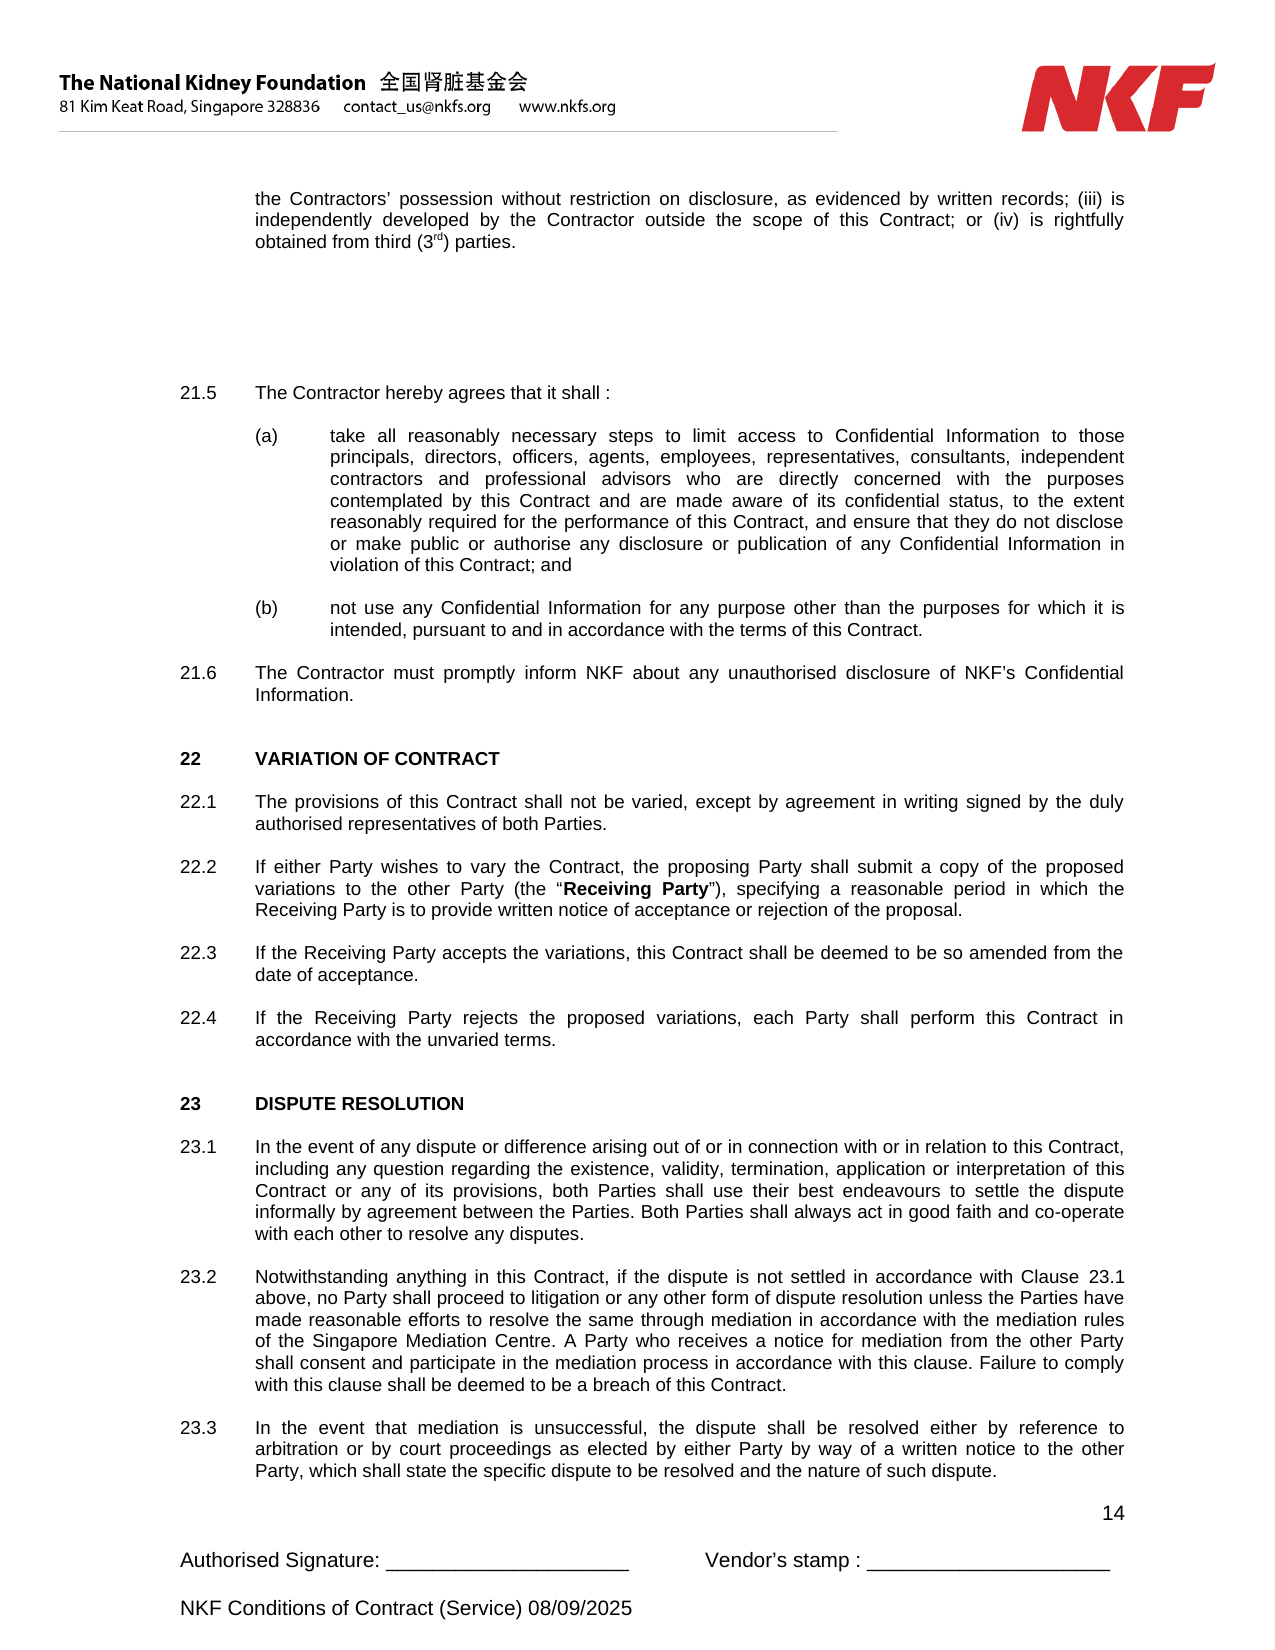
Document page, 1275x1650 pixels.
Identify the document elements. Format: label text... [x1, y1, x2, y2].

list If the Receiving Party accepts the variations, this Contract shall be deemed to be so amended from the date of acceptance. [180, 942, 1125, 985]
text (b) not use any Confidential Information for any purpose other than the purposes for which it is intended, pursuant to and in accordance with the terms of this Contract. [255, 597, 1125, 640]
list If either Party wishes to vary the Contract, the proposing Party shall submit a copy of the proposed variations to the other Party (the “Receiving Party”), specifying a reasonable period in which the Receiving Party is to provide written notice of acceptance or rejection of the proposal. [180, 856, 1125, 921]
list In the event that mediation is unsuccessful, the dispute shall be resolved either by reference to arbitration or by court proceedings as elected by either Party by way of a written notice to the other Party, which shall state the specific dispute to be resolved and the nature of such dispute. [180, 1417, 1125, 1481]
picture [0, 0, 1272, 165]
list The Contractor hereby agrees that it shall : [180, 382, 1125, 403]
list Notwithstanding anything in this Contract, if the dispute is not settled in accordance with Clause 23.1 above, no Party shall proceed to litigation or any other form of dispute resolution unless the Parties have made reasonable efforts to resolve the same through mediation in accordance with the mediation rules of the Singapore Mediation Centre. A Party who receives a notice for mediation from the other Party shall consent and participate in the mediation process in accordance with this clause. Failure to comply with this clause shall be deemed to be a breach of this Contract. [180, 1266, 1125, 1395]
text (a) take all reasonably necessary steps to limit access to Confidential Information to those principals, directors, officers, agents, employees, representatives, consultants, independent contractors and professional advisors who are directly concerned with the purposes contemplated by this Contract and are made aware of its confidential status, to the extent reasonably required for the performance of this Contract, and ensure that they do not disclose or make public or authorise any disclosure or publication of any Confidential Information in violation of this Contract; and [255, 425, 1125, 576]
list The Contractor must promptly inform NKF about any unauthorised disclosure of NKF’s Confidential Information. [180, 662, 1125, 705]
subtitle VARIATION OF CONTRACT [180, 748, 1125, 770]
list In the event of any dispute or difference arising out of or in connection with or in relation to this Contract, including any question regarding the existence, validity, termination, application or interpretation of this Contract or any of its provisions, both Parties shall use their best endeavours to settle the dispute informally by agreement between the Parties. Both Parties shall always act in good faith and co-operate with each other to resolve any disputes. [180, 1136, 1125, 1244]
list The provisions of this Contract shall not be varied, except by agreement in writing signed by the duly authorised representatives of both Parties. [180, 791, 1125, 834]
list If the Receiving Party rejects the proposed variations, each Party shall perform this Contract in accordance with the unvaried terms. [180, 1007, 1125, 1050]
subtitle DISPUTE RESOLUTION [180, 1093, 1125, 1115]
